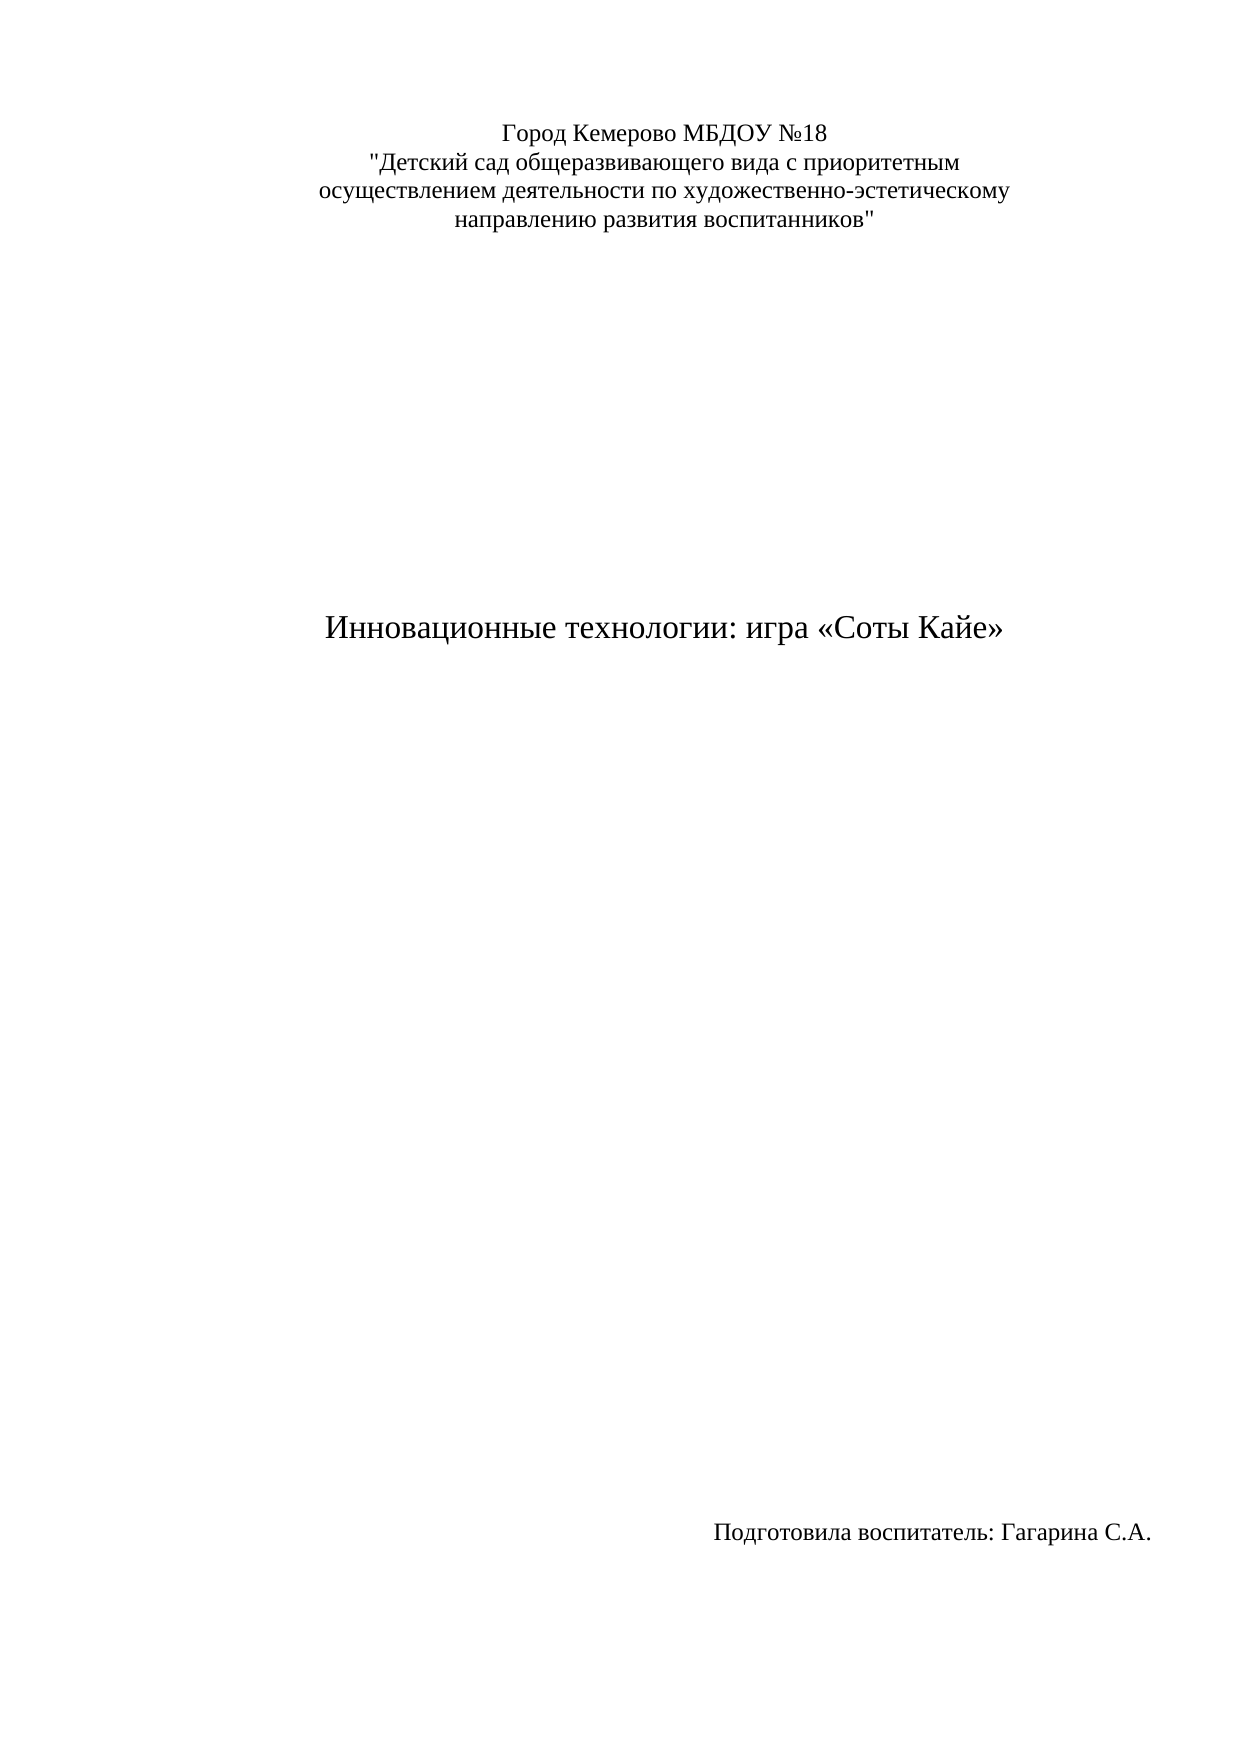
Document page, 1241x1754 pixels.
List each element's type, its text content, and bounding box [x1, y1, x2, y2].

text Подготовила воспитатель: Гагарина С.А. [177, 1517, 1152, 1546]
text осуществлением деятельности по художественно-эстетическому [177, 176, 1152, 204]
text "Детский сад общеразвивающего вида с приоритетным [177, 147, 1152, 176]
text Город Кемерово МБДОУ №18 [177, 118, 1152, 147]
text направлению развития воспитанников" [177, 204, 1152, 233]
text Инновационные технологии: игра «Соты Кайе» [177, 607, 1152, 645]
